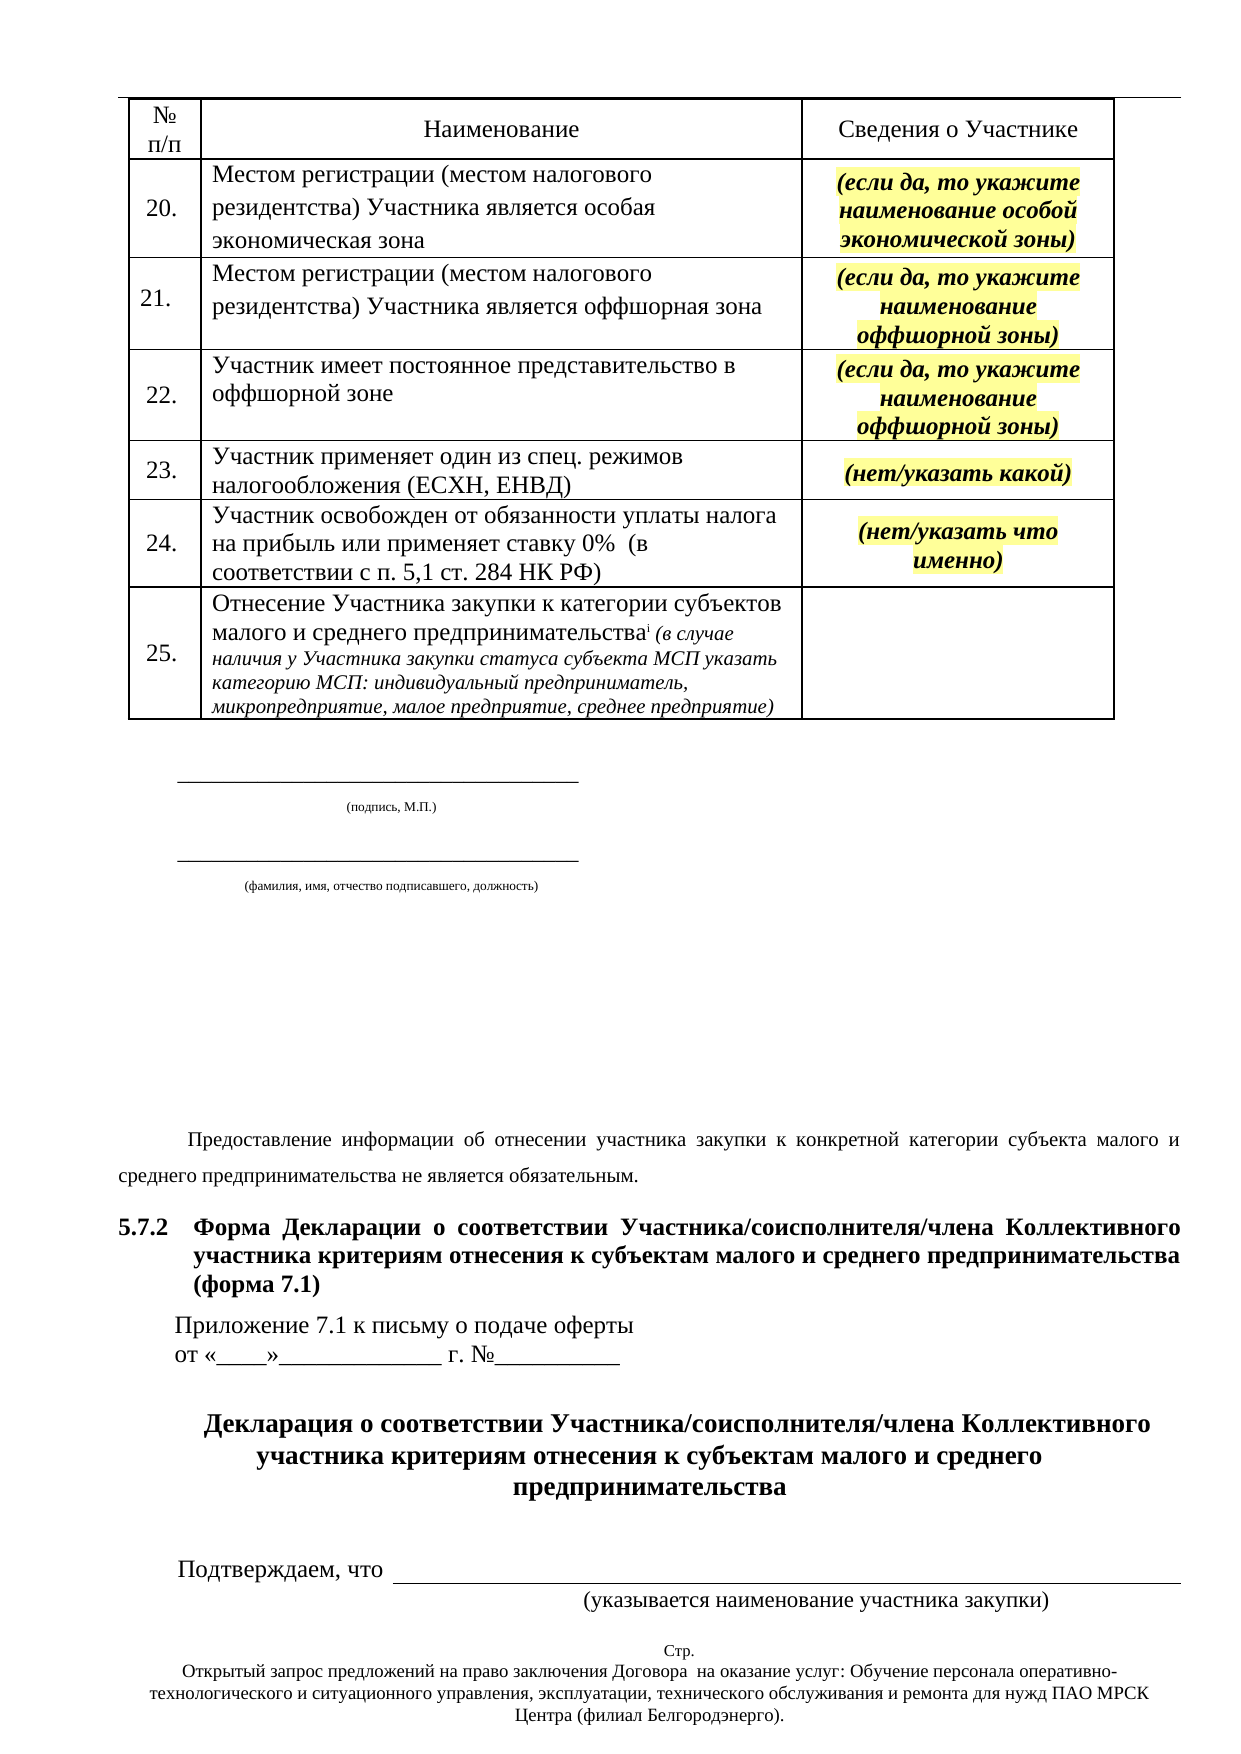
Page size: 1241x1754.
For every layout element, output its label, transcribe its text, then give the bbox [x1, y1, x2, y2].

table_cell (нет/указать какой) [803, 441, 1113, 499]
table_header № п/п [130, 100, 200, 158]
table_cell [130, 160, 200, 257]
table_cell Участник имеет постоянное представительство в оффшорной зоне [202, 350, 801, 440]
table_cell Участник применяет один из спец. режимов налогообложения (ЕСХН, ЕНВД) [202, 441, 801, 499]
text (указывается наименование участника закупки) [393, 1584, 1181, 1612]
text ___________________________________ [118, 838, 605, 865]
table_cell [130, 350, 200, 440]
text Приложение 7.1 к письму о подаче оферты от «____»_____________ г. №__________ [174, 1311, 1181, 1368]
table_cell Участник освобожден от обязанности уплаты налога на прибыль или применяет ставку 0% (в соответствии с п. 5,1 ст. 284 НК РФ) [202, 500, 801, 586]
text Подтверждаем, что [118, 1554, 1181, 1582]
text (фамилия, имя, отчество подписавшего, должность) [118, 878, 605, 904]
table_cell (если да, то укажите наименование оффшорной зоны) [803, 350, 1113, 440]
table_cell (нет/указать что именно) [803, 500, 1113, 586]
table_cell Местом регистрации (местом налогового резидентства) Участника является особая экономическая зона [202, 160, 801, 257]
subtitle Форма Декларации о соответствии Участника/соисполнителя/члена Коллективного участника критериям отнесения к субъектам малого и среднего предпринимательства (форма 7.1) [118, 1212, 1181, 1298]
table_cell Отнесение Участника закупки к категории субъектов малого и среднего предпринимательства (в случае наличия у Участника закупки статуса субъекта МСП указать категорию МСП: индивидуальный предприниматель, микропредприятие, малое предприятие, среднее предприятие) [202, 588, 801, 718]
table_cell [130, 500, 200, 586]
text (подпись, М.П.) [118, 799, 605, 825]
table_cell [130, 441, 200, 499]
table_cell [130, 588, 200, 718]
table_cell [803, 588, 1113, 718]
table_header Сведения о Участнике [803, 100, 1113, 158]
table_header Наименование [202, 100, 801, 158]
text Предоставление информации об отнесении участника закупки к конкретной категории субъекта малого и среднего предпринимательства не является обязательным. [118, 1127, 1181, 1187]
table_cell (если да, то укажите наименование оффшорной зоны) [803, 258, 1113, 349]
text ___________________________________ [118, 759, 605, 786]
table_cell Местом регистрации (местом налогового резидентства) Участника является оффшорная зона [202, 258, 801, 349]
table_cell [130, 258, 200, 349]
text Декларация о соответствии Участника/соисполнителя/члена Коллективного участника критериям отнесения к субъектам малого и среднего предпринимательства [118, 1408, 1181, 1501]
table_cell (если да, то укажите наименование особой экономической зоны) [803, 160, 1113, 257]
